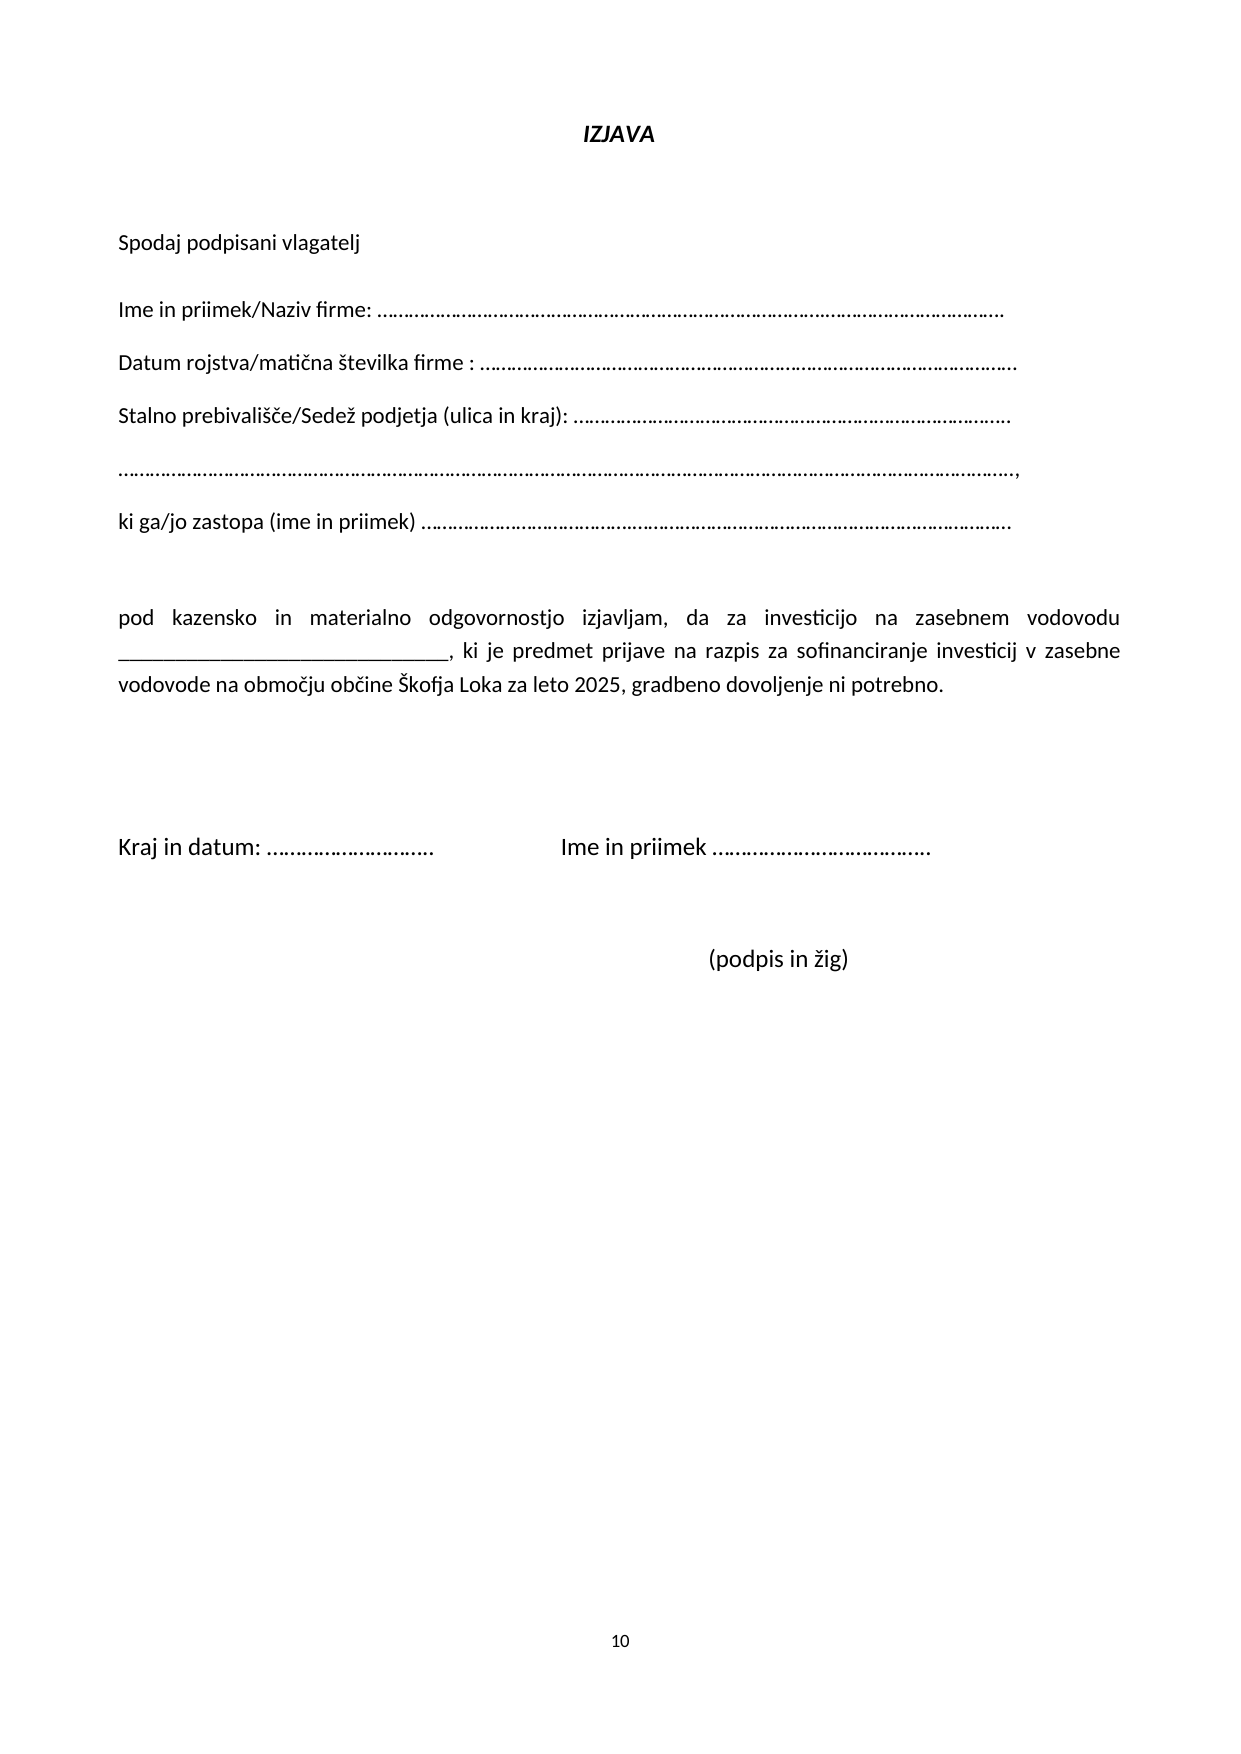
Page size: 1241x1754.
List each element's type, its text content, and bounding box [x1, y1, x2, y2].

text ki ga/jo zastopa (ime in priimek) ………………………………….……………………………………………………………… [118, 507, 1122, 535]
text pod kazensko in materialno odgovornostjo izjavljam, da za investicijo na zasebnem vodovodu _____________________________, ki je predmet prijave na razpis za sofinanciranje investicij v zasebne vodovode na območju občine Škofja Loka za leto 2025, gradbeno dovoljenje ni potrebno. [118, 603, 1122, 698]
list IZJAVA [118, 118, 1122, 149]
text Ime in priimek/Naziv firme: ………………………………………………………………………….……………………………. [118, 295, 1122, 323]
text Datum rojstva/matična številka firme : ………………………………………………………………………………………… [118, 348, 1122, 376]
text (podpis in žig) [118, 943, 1122, 974]
text Kraj in datum: ……………………….. Ime in priimek ……………………………….. [118, 831, 1122, 862]
list Spodaj podpisani vlagatelj [118, 228, 1122, 256]
text Stalno prebivališče/Sedež podjetja (ulica in kraj): ……………………………………………………………………….. [118, 401, 1122, 429]
text …………………………………………………………………………………………………………………………………………………….., [118, 454, 1122, 482]
